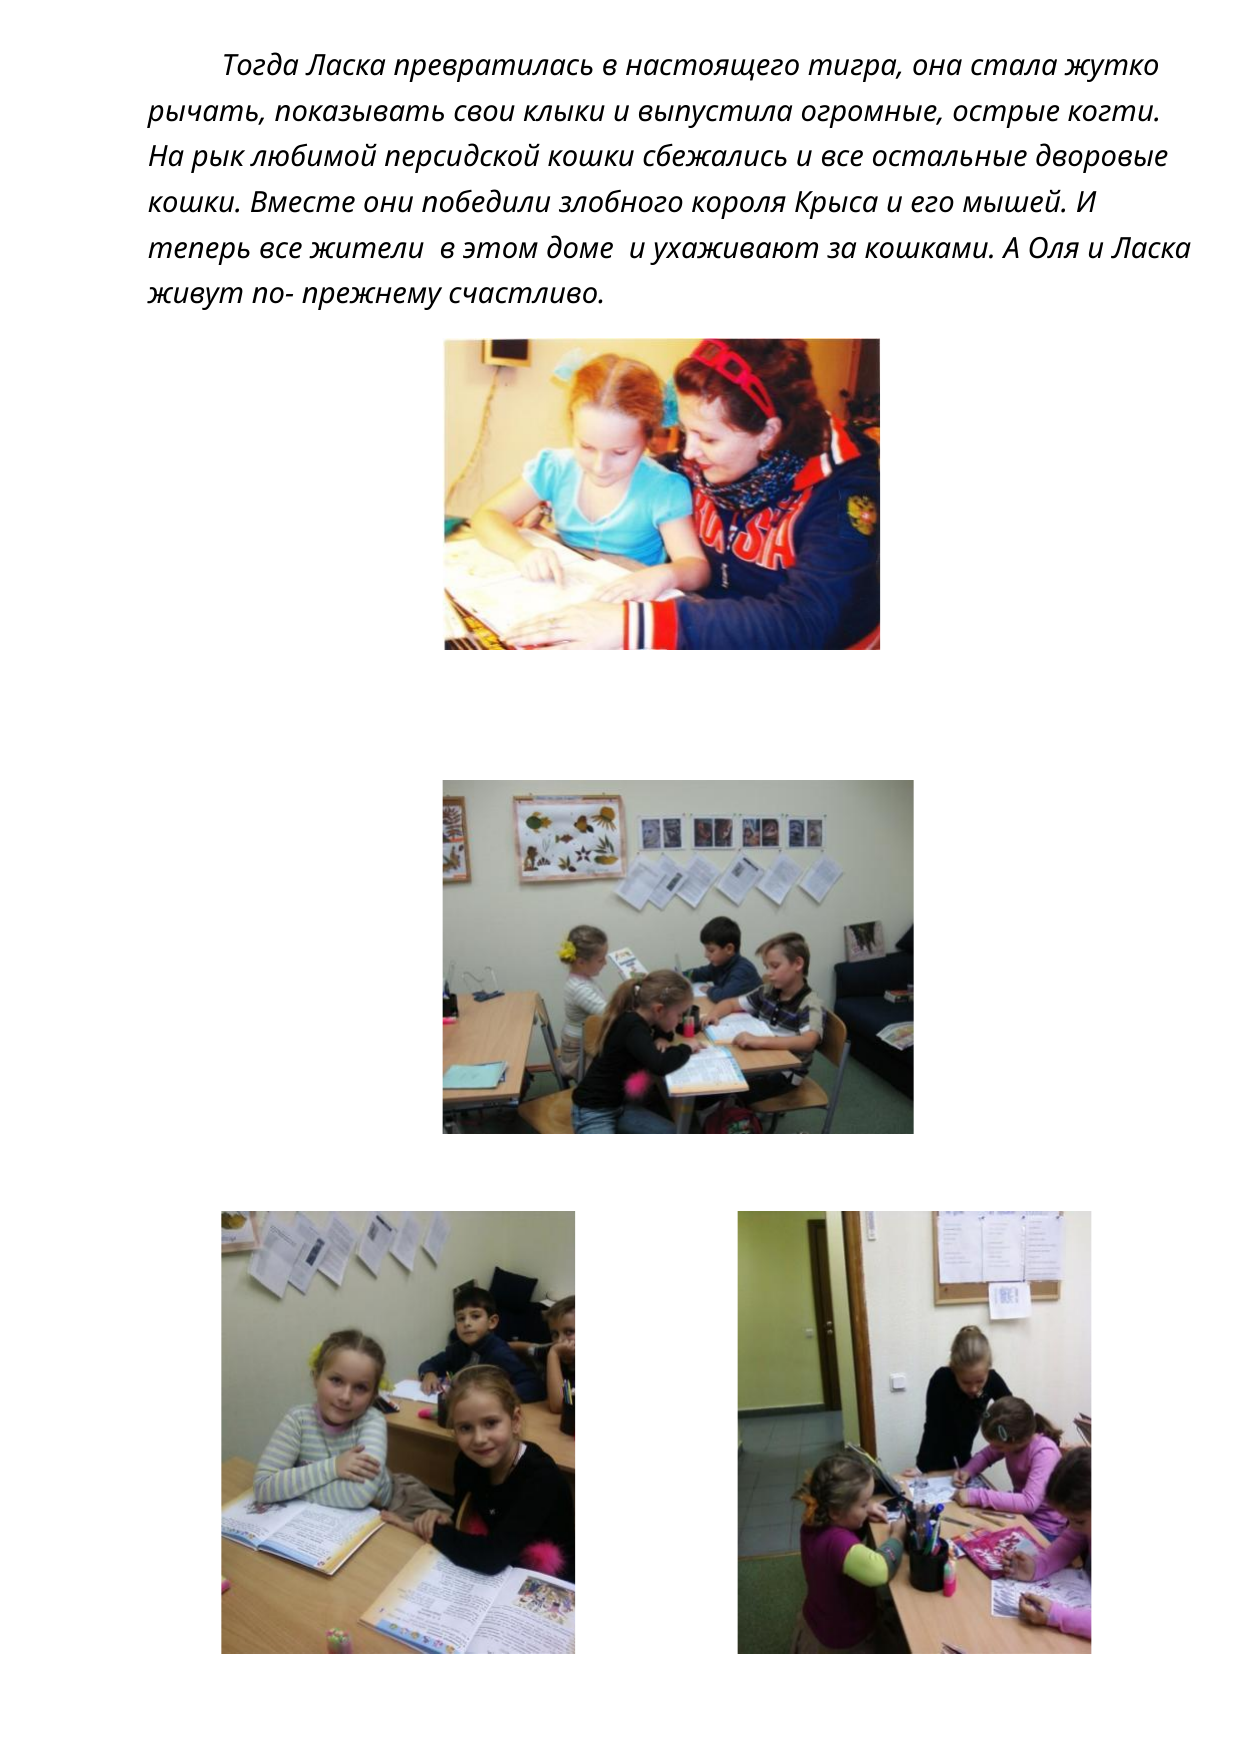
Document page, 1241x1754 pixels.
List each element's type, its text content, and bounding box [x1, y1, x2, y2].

text Тогда Ласка превратилась в настоящего тигра, она стала жутко рычать, показывать свои клыки и выпустила огромные, острые когти. На рык любимой персидской кошки сбежались и все остальные дворовые кошки. Вместе они победили злобного короля Крыса и его мышей. И теперь все жители в этом доме и ухаживают за кошками. А Оля и Ласка живут по- прежнему счастливо. [148, 44, 1196, 312]
picture [442, 338, 881, 650]
picture [221, 1211, 576, 1654]
picture [442, 780, 914, 1134]
picture [737, 1211, 1092, 1654]
